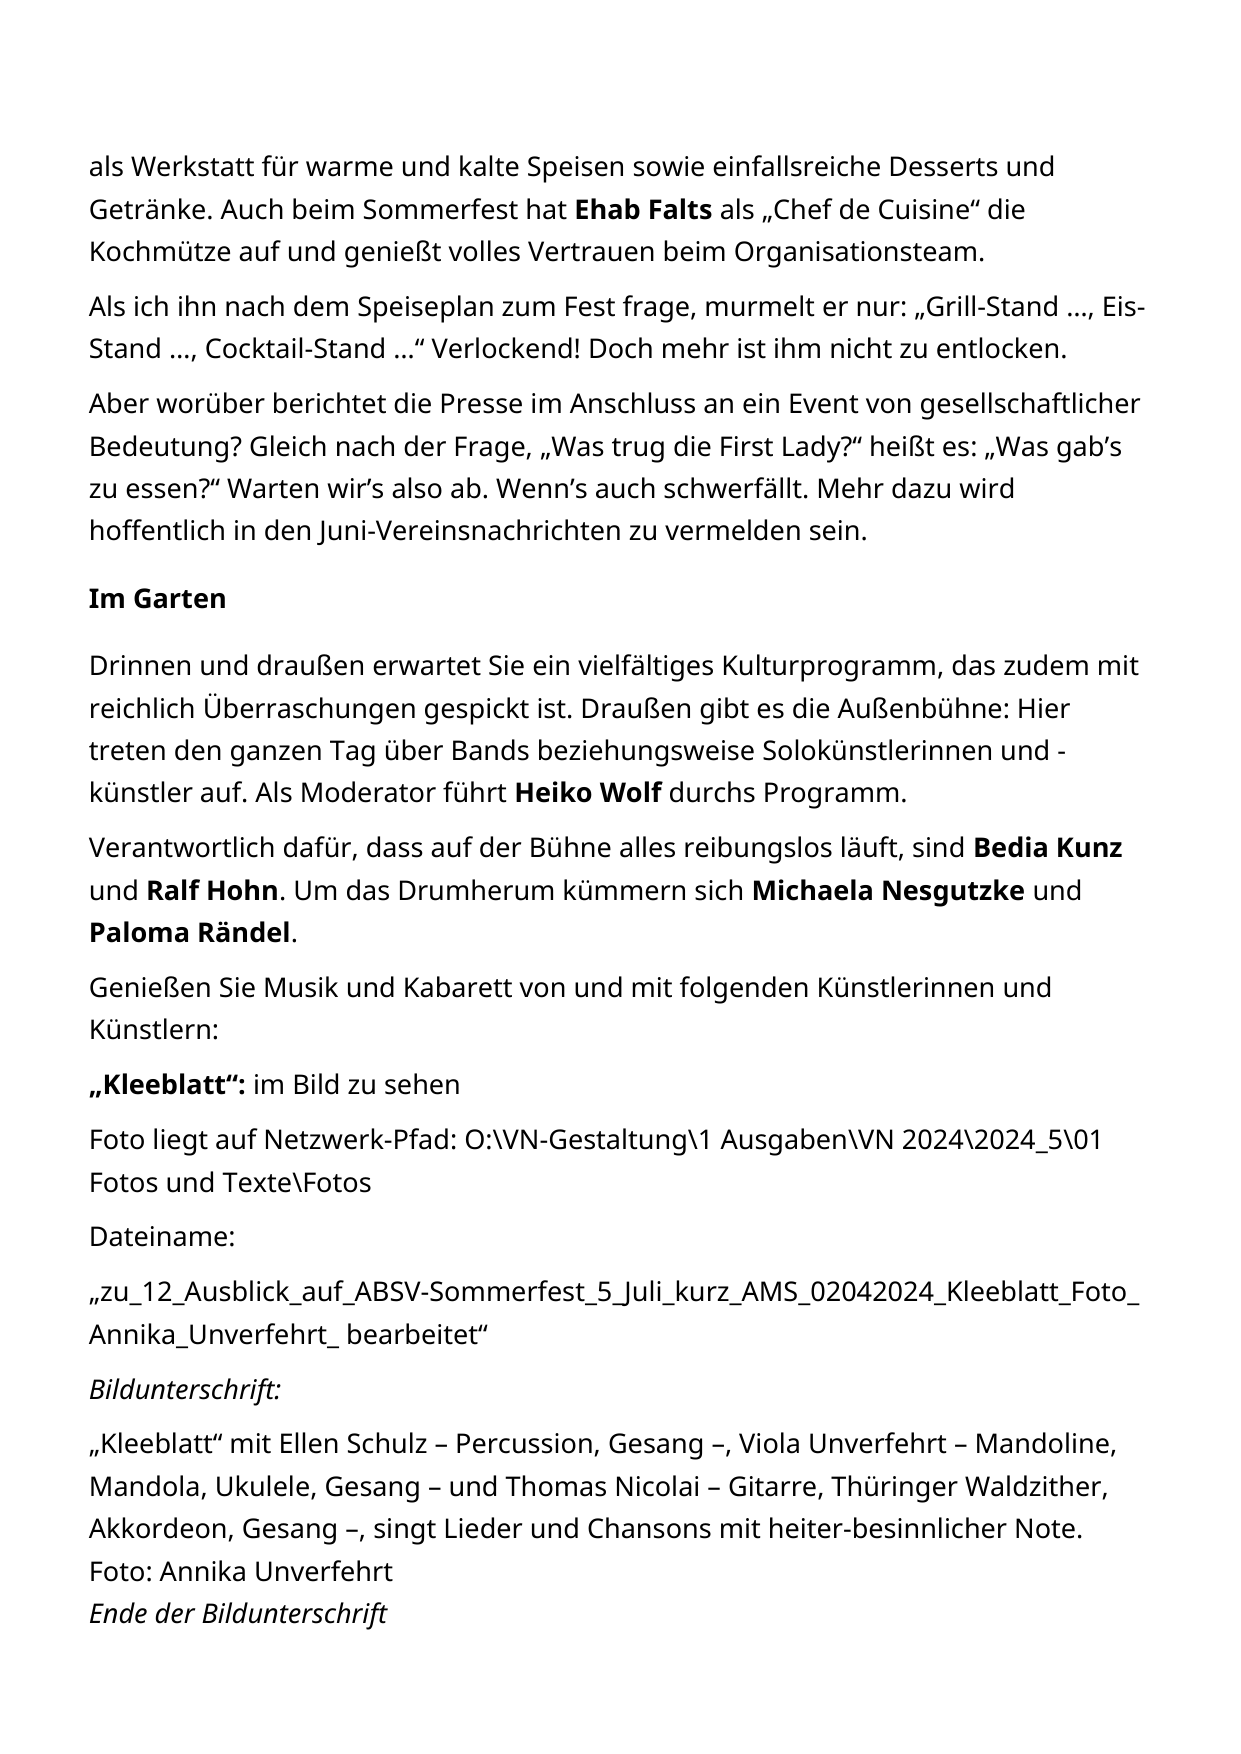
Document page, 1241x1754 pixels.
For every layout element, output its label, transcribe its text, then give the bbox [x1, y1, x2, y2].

text Foto liegt auf Netzwerk-Pfad: O:\VN-Gestaltung\1 Ausgaben\VN 2024\2024_5\01 Fotos und Texte\Fotos [89, 1121, 1152, 1200]
text „zu_12_Ausblick_auf_ABSV-Sommerfest_5_Juli_kurz_AMS_02042024_Kleeblatt_Foto_ Annika_Unverfehrt_ bearbeitet“ [89, 1273, 1152, 1352]
subtitle Im Garten [89, 579, 1152, 616]
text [89, 148, 1152, 269]
text Dateiname: [89, 1218, 1152, 1255]
text Genießen Sie Musik und Kabarett von und mit folgenden Künstlerinnen und Künstlern: [89, 968, 1152, 1048]
text Bildunterschrift: [89, 1370, 1152, 1407]
text „Kleeblatt“ mit Ellen Schulz – Percussion, Gesang –, Viola Unverfehrt – Mandoline, Mandola, Ukulele, Gesang – und Thomas Nicolai – Gitarre, Thüringer Waldzither, Akkordeon, Gesang –, singt Lieder und Chansons mit heiter-besinnlicher Note. Foto: Annika Unverfehrt Ende der Bildunterschrift [89, 1425, 1152, 1631]
text Drinnen und draußen erwartet Sie ein vielfältiges Kulturprogramm, das zudem mit reichlich Überraschungen gespickt ist. Draußen gibt es die Außenbühne: Hier treten den ganzen Tag über Bands beziehungsweise Solokünstlerinnen und -künstler auf. Als Moderator führt Heiko Wolf durchs Programm. [89, 647, 1152, 811]
text Verantwortlich dafür, dass auf der Bühne alles reibungslos läuft, sind Bedia Kunz und Ralf Hohn. Um das Drumherum kümmern sich Michaela Nesgutzke und Paloma Rändel. [89, 829, 1152, 950]
text Aber worüber berichtet die Presse im Anschluss an ein Event von gesellschaftlicher Bedeutung? Gleich nach der Frage, „Was trug die First Lady?“ heißt es: „Was gab’s zu essen?“ Warten wir’s also ab. Wenn’s auch schwerfällt. Mehr dazu wird hoffentlich in den Juni-Vereinsnachrichten zu vermelden sein. [89, 385, 1152, 549]
text Als ich ihn nach dem Speiseplan zum Fest frage, murmelt er nur: „Grill-Stand …, Eis-Stand …, Cocktail-Stand …“ Verlockend! Doch mehr ist ihm nicht zu entlocken. [89, 287, 1152, 367]
text „Kleeblatt“: im Bild zu sehen [89, 1066, 1152, 1103]
